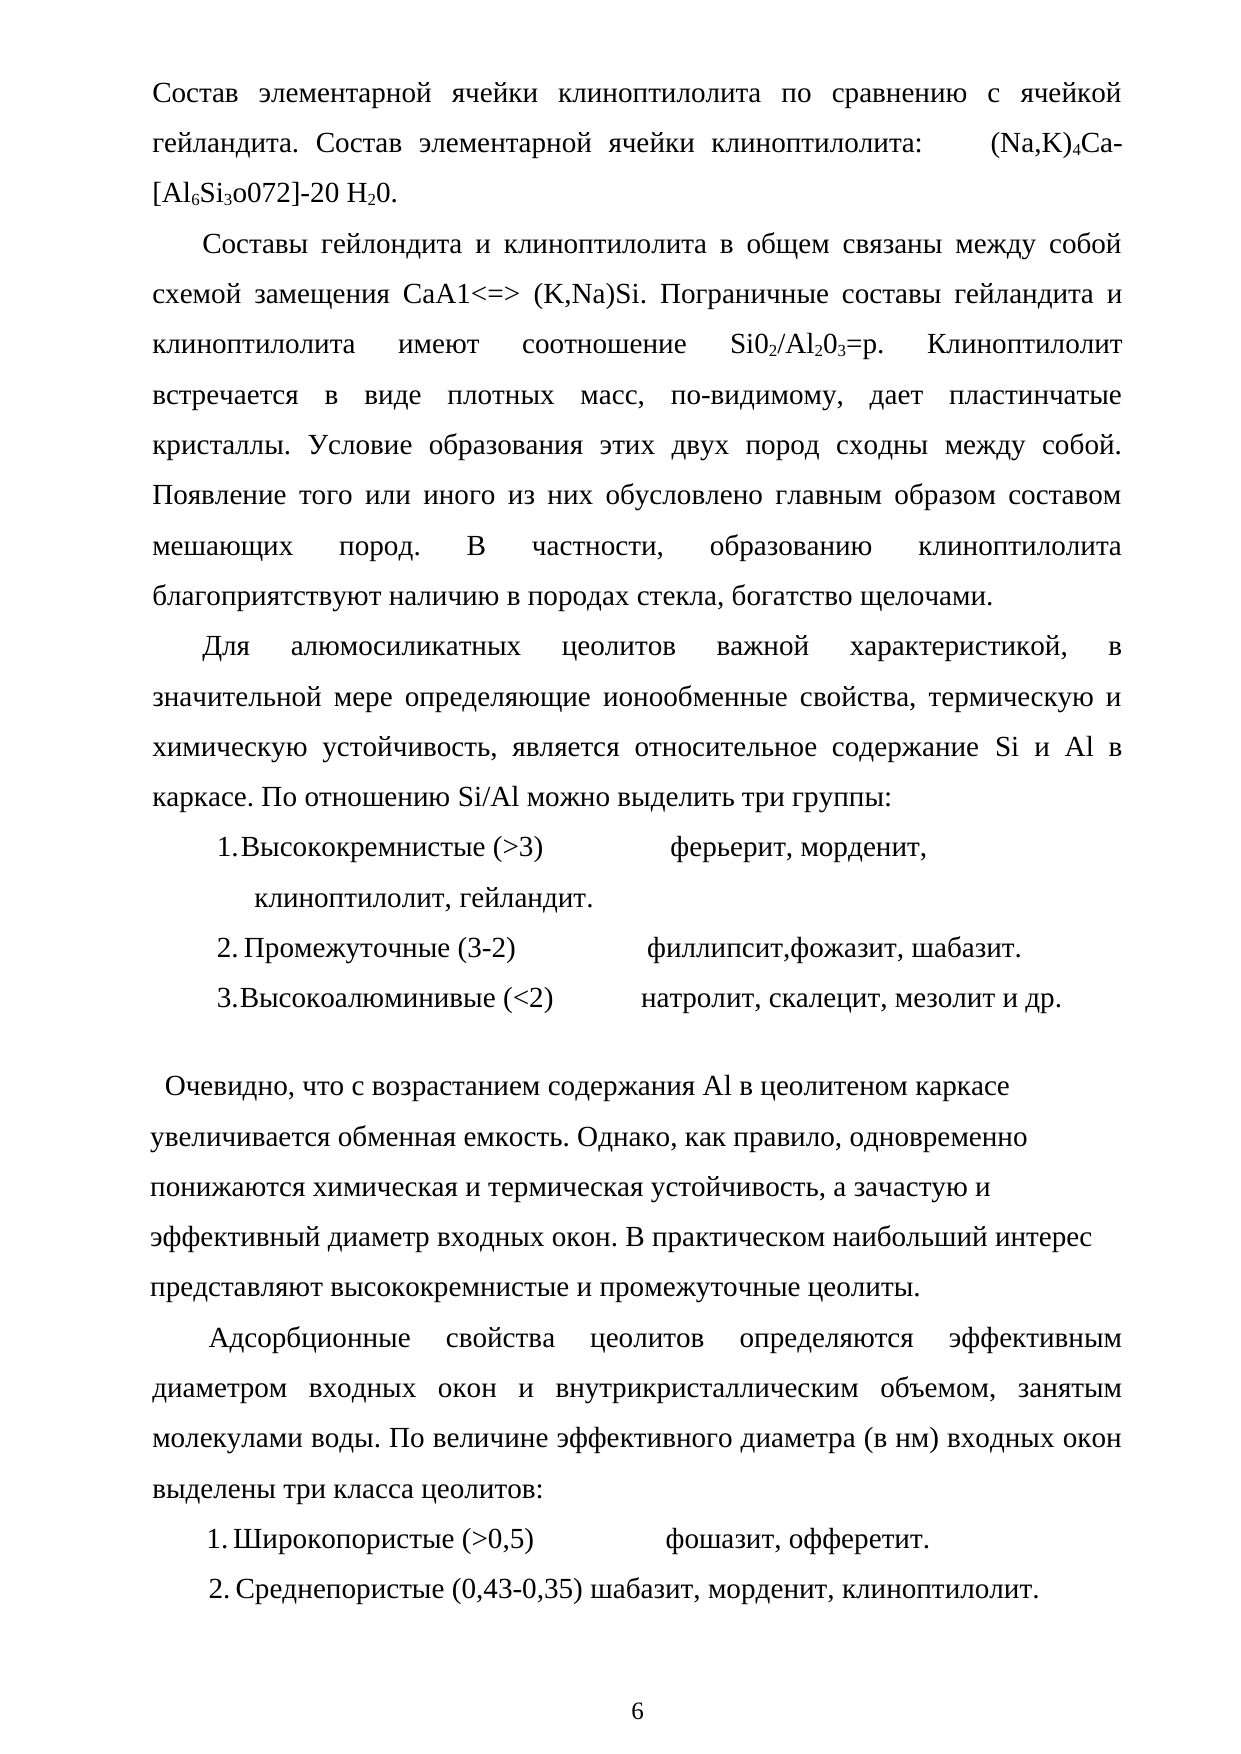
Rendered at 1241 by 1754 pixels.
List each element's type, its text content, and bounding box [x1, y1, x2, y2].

text Составы гейлондита и клиноптилолита в общем связаны между собой схемой замещения СаА1<=> (K,Na)Si. Пограничные составы гейландита и клиноптилолита имеют соотношение Si02/Al203=p. Клиноптилолит встречается в виде плотных масс, по-видимому, дает пластинчатые кристаллы. Условие образования этих двух пород сходны между собой. Появление того или иного из них обусловлено главным образом составом мешающих пород. В частности, образованию клиноптилолита благоприятствуют наличию в породах стекла, богатство щелочами. [152, 226, 1123, 612]
text Очевидно, что с возрастанием содержания Аl в цеолитеном каркасе увеличивается обменная емкость. Однако, как правило, одновременно понижаются химическая и термическая устойчивость, а зачастую и эффективный диаметр входных окон. В практическом наибольший интерес представляют высококремнистые и промежуточные цеолиты. [150, 1068, 1125, 1303]
list Широкопористые (>0,5) фошазит, офферетит. [206, 1521, 1125, 1555]
list Среднепористые (0,43-0,35) шабазит, морденит, клиноптилолит. [152, 1571, 1125, 1605]
text Адсорбционные свойства цеолитов определяются эффективным диаметром входных окон и внутрикристаллическим объемом, занятым молекулами воды. По величине эффективного диаметра (в нм) входных окон выделены три класса цеолитов: [152, 1320, 1123, 1504]
list Высококремнистые (>3) ферьерит, морденит, клиноптилолит, гейландит. [217, 829, 1123, 913]
list Высокоалюминивые (<2) натролит, скалецит, мезолит и др. [217, 981, 1125, 1014]
list Промежуточные (3-2) филлипсит,фожазит, шабазит. [217, 930, 1125, 964]
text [152, 75, 1123, 209]
text Для алюмосиликатных цеолитов важной характеристикой, в значительной мере определяющие ионообменные свойства, термическую и химическую устойчивость, является относительное содержание Si и Аl в каркасе. По отношению Si/Al можно выделить три группы: [152, 628, 1123, 813]
